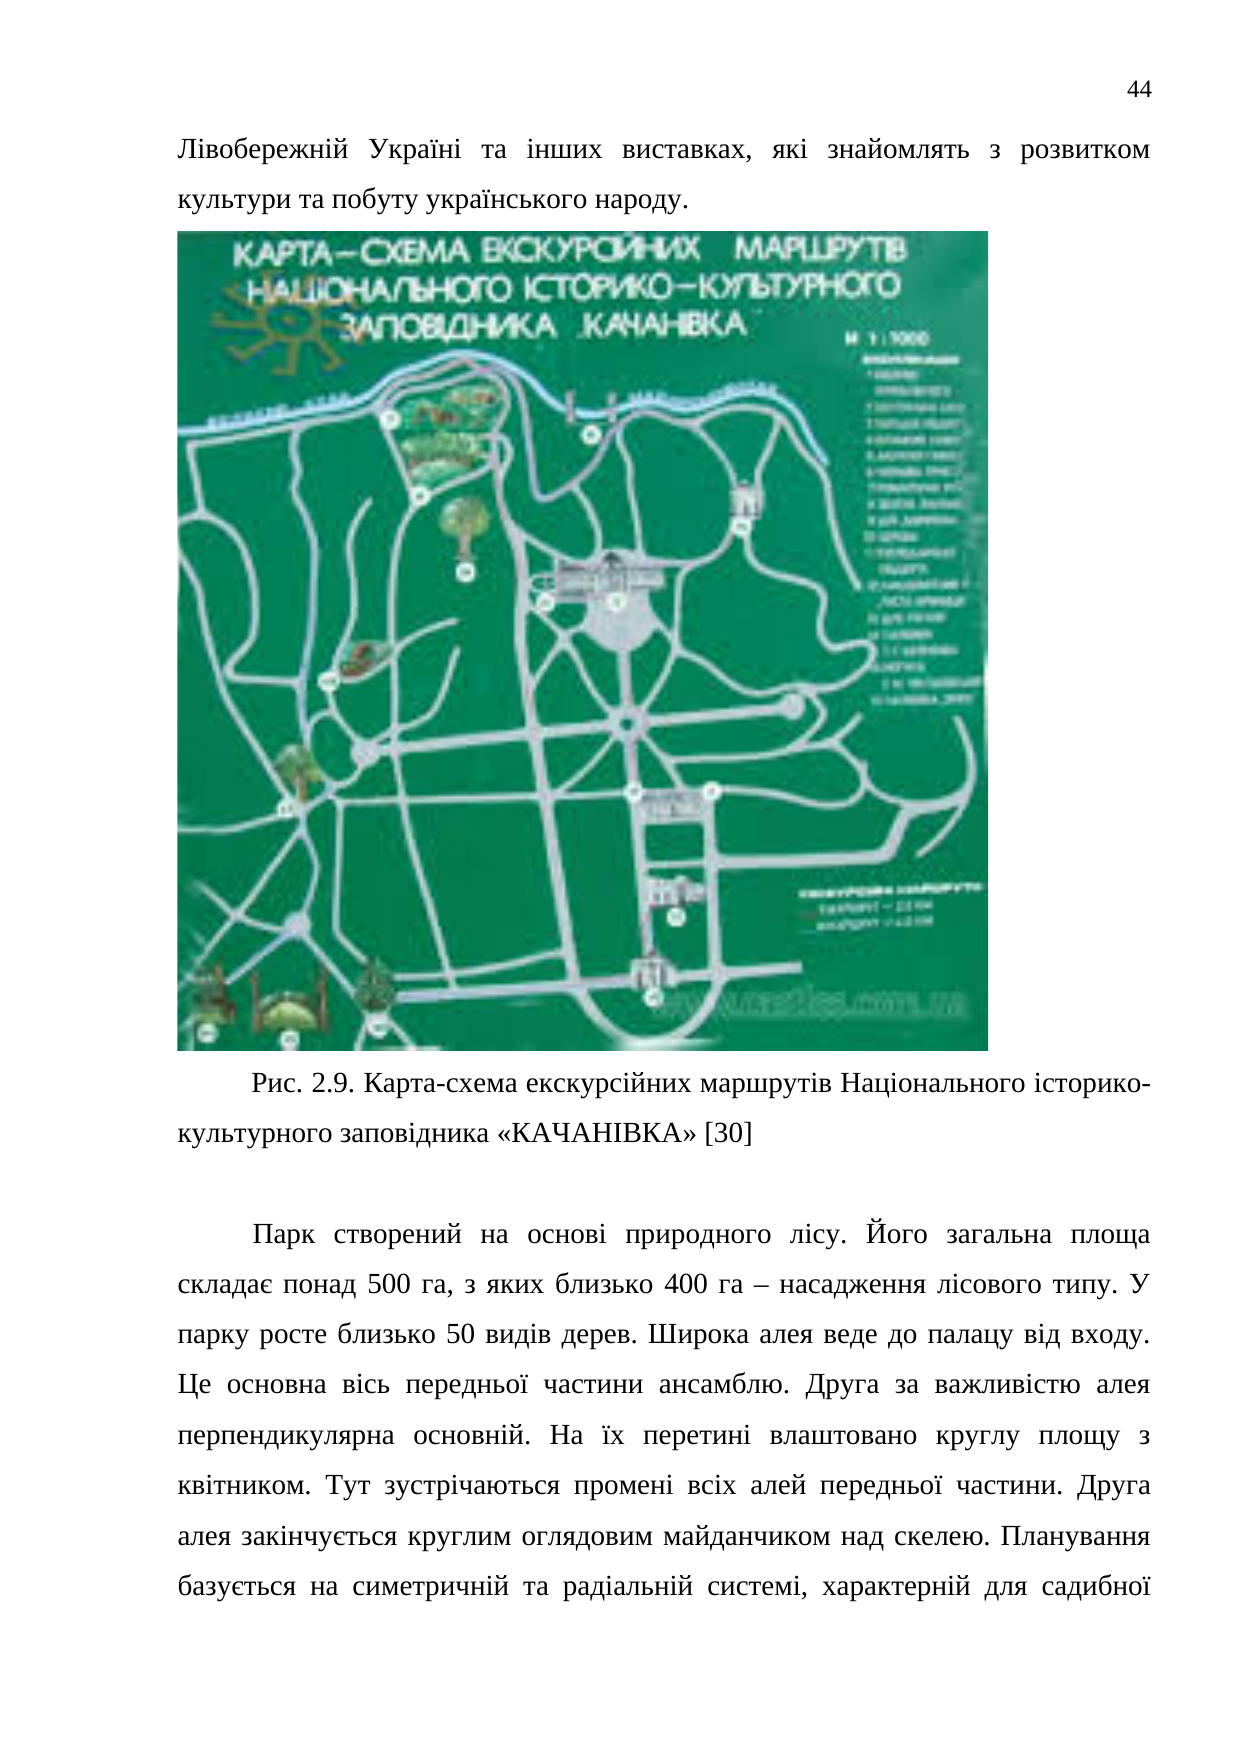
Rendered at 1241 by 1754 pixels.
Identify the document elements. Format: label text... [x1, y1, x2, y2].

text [177, 131, 1152, 215]
text Рис. 2.9. Карта-схема екскурсійних маршрутів Національного історико-культурного заповідника «КАЧАНІВКА» [30] [177, 1065, 1152, 1149]
picture [177, 231, 989, 1051]
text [177, 1216, 1152, 1601]
